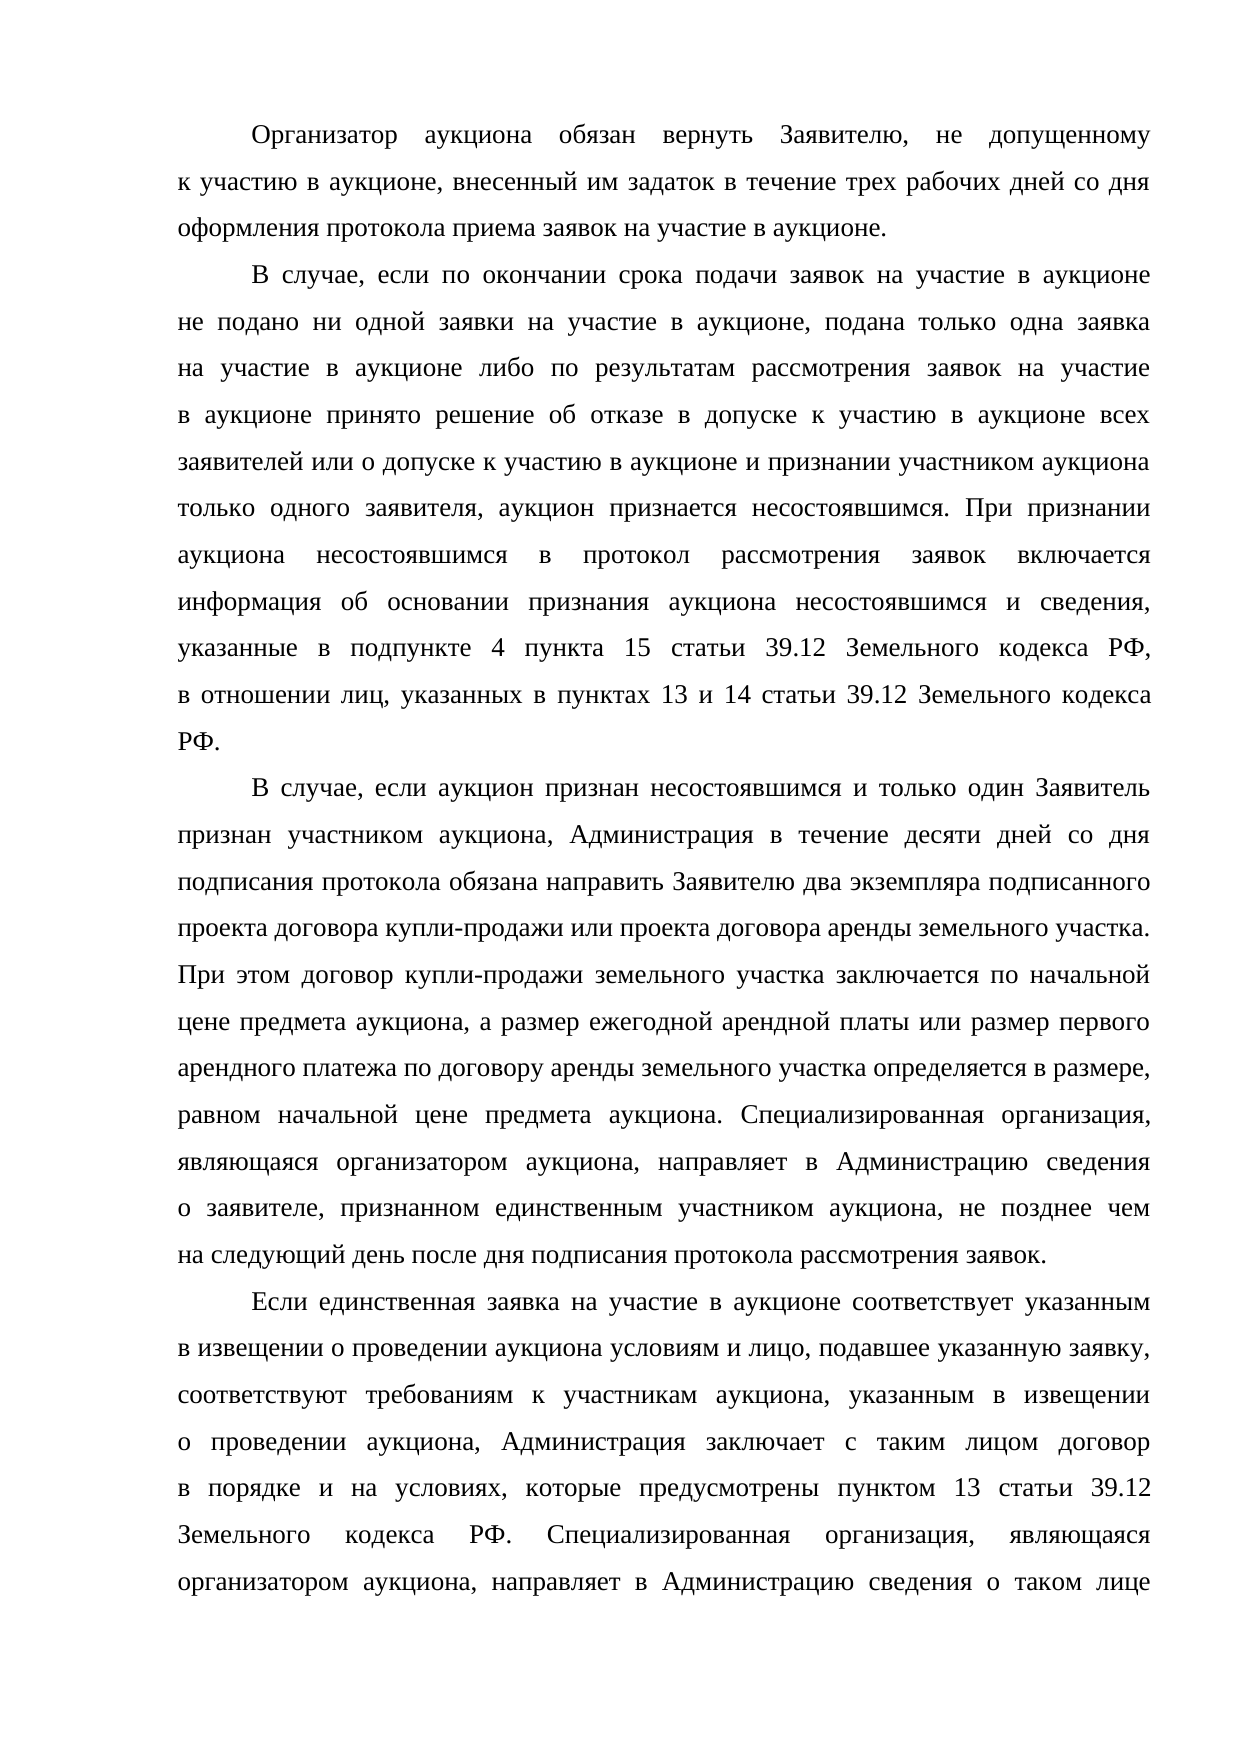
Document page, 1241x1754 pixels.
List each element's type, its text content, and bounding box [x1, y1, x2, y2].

text Организатор аукциона обязан вернуть Заявителю, не допущенному к участию в аукционе, внесенный им задаток в течение трех рабочих дней со дня оформления протокола приема заявок на участие в аукционе. [177, 118, 1152, 243]
text В случае, если по окончании срока подачи заявок на участие в аукционе не подано ни одной заявки на участие в аукционе, подана только одна заявка на участие в аукционе либо по результатам рассмотрения заявок на участие в аукционе принято решение об отказе в допуске к участию в аукционе всех заявителей или о допуске к участию в аукционе и признании участником аукциона только одного заявителя, аукцион признается несостоявшимся. При признании аукциона несостоявшимся в протокол рассмотрения заявок включается информация об основании признания аукциона несостоявшимся и сведения, указанные в подпункте 4 пункта 15 статьи 39.12 Земельного кодекса РФ, в отношении лиц, указанных в пунктах 13 и 14 статьи 39.12 Земельного кодекса РФ. [177, 258, 1152, 756]
text В случае, если аукцион признан несостоявшимся и только один Заявитель признан участником аукциона, Администрация в течение десяти дней со дня подписания протокола обязана направить Заявителю два экземпляра подписанного проекта договора купли-продажи или проекта договора аренды земельного участка. При этом договор купли-продажи земельного участка заключается по начальной цене предмета аукциона, а размер ежегодной арендной платы или размер первого арендного платежа по договору аренды земельного участка определяется в размере, равном начальной цене предмета аукциона. Специализированная организация, являющаяся организатором аукциона, направляет в Администрацию сведения о заявителе, признанном единственным участником аукциона, не позднее чем на следующий день после дня подписания протокола рассмотрения заявок. [177, 771, 1152, 1269]
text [177, 1285, 1152, 1596]
